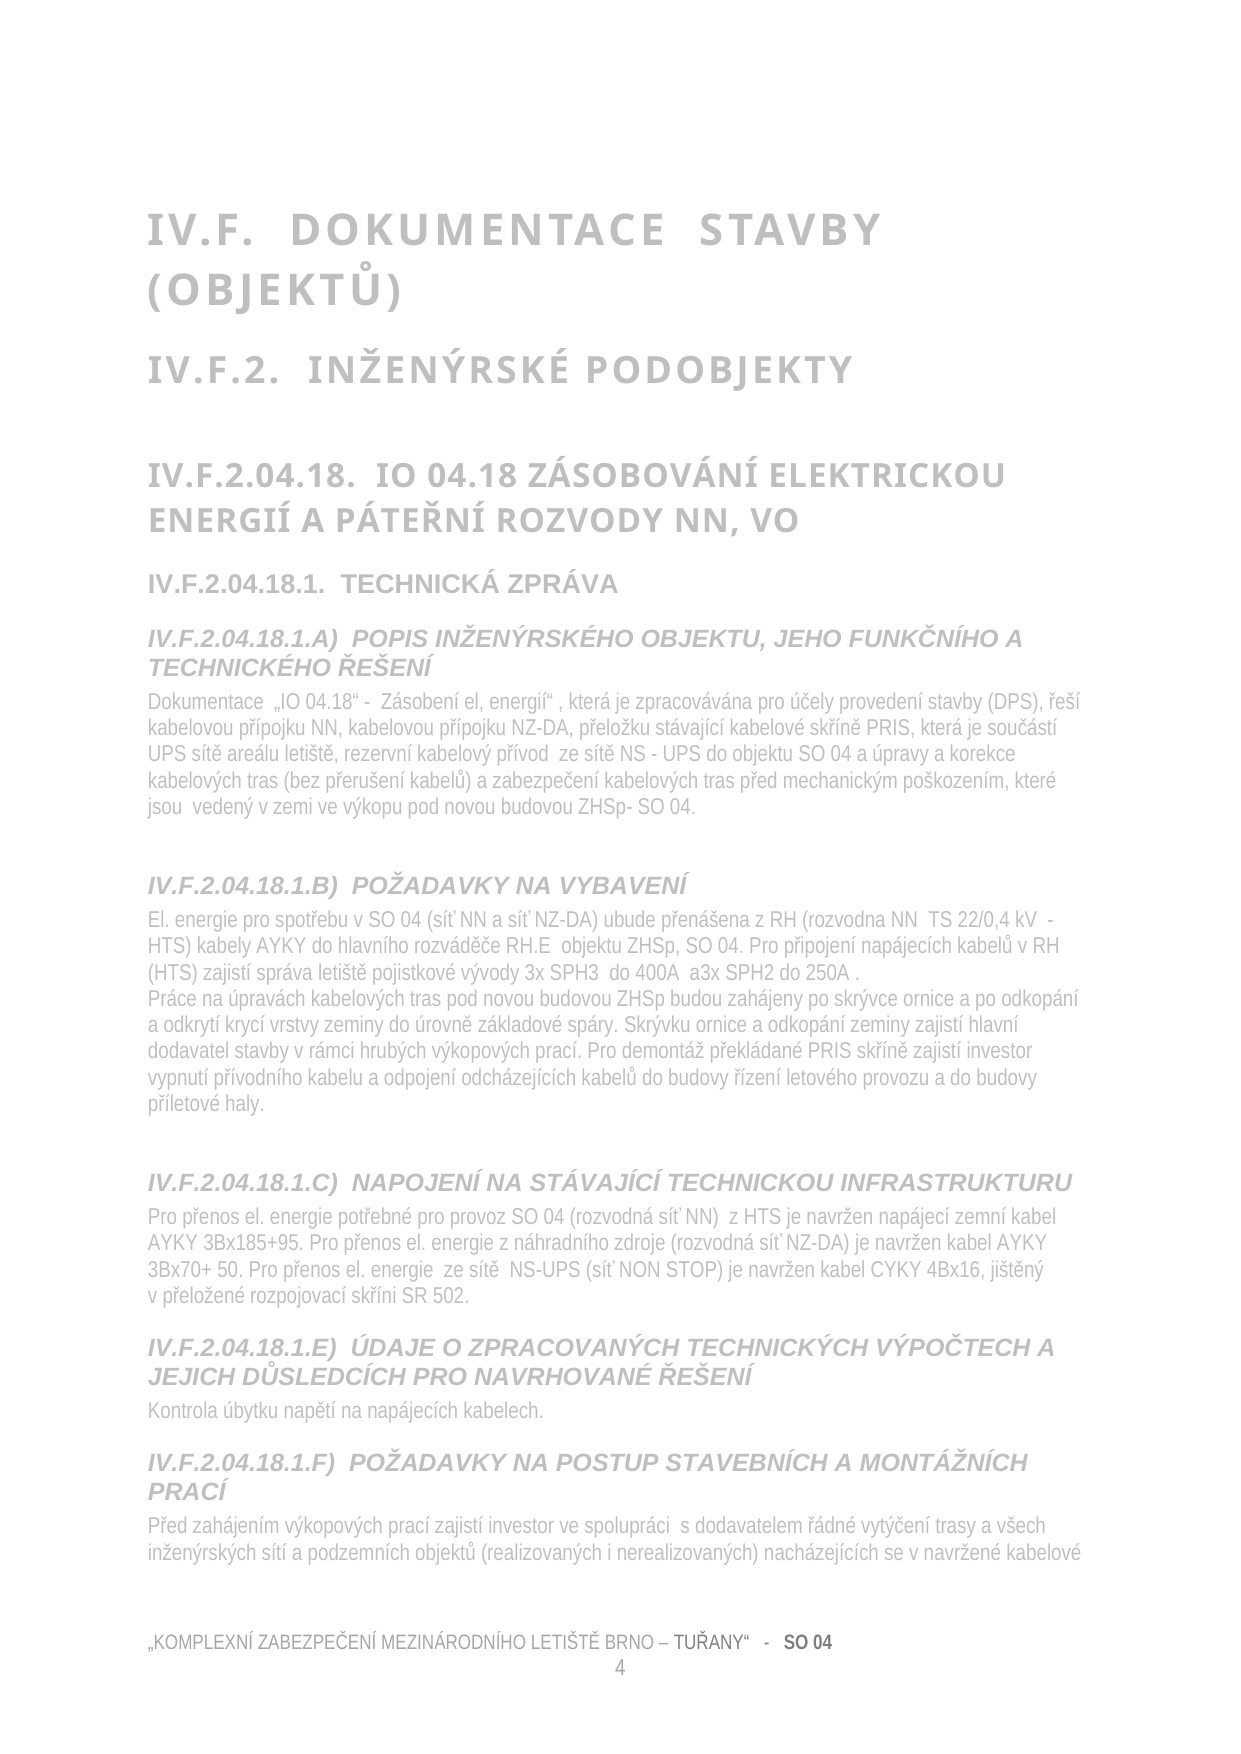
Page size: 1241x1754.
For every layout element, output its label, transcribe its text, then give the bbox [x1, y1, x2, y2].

text Dokumentace „IO 04.18“ - Zásobení el, energií“ , která je zpracovávána pro účely provedení stavby (DPS), řeší kabelovou přípojku NN, kabelovou přípojku NZ-DA, přeložku stávající kabelové skříně PRIS, která je součástí UPS sítě areálu letiště, rezervní kabelový přívod ze sítě NS - UPS do objektu SO úpravy a korekce kabelových tras (bez přerušení kabelů) a zabezpečení kabelových tras před mechanickým poškozením, které jsou vedený v zemi ve výkopu pod novou budovou ZHSp- SO 04. [148, 688, 1093, 819]
subtitle IV.F.2.04.18.1.a) Popis inženýrského objektu, jeho funkčního a technického řešení [148, 624, 1093, 681]
subtitle IV.F.2.04.18.1.c) Napojení na stávající technickou infrastrukturu [148, 1168, 1093, 1197]
text Pro přenos el. energie potřebné pro provoz SO 04 (rozvodná síť NN) z HTS je navržen napájecí zemní kabel AYKY 3Bx185+95. Pro přenos el. energie z náhradního zdroje (rozvodná síť NZ-DA) je navržen kabel AYKY 3Bx70+ 50. Pro přenos el. energie ze sítě NS-UPS (síť NON STOP) je navržen kabel CYKY 4Bx16, jištěný v přeložené rozpojovací skříni SR 502. [148, 1203, 1093, 1308]
text Kontrola úbytku napětí na napájecích kabelech. [148, 1397, 1093, 1423]
subtitle IV.F. Dokumentace stavby (objektů) [148, 199, 1093, 318]
subtitle IV.F.2.04.18.1.f) Požadavky na postup stavebních a montážních prací [148, 1448, 1093, 1506]
subtitle IV.F.2. Inženýrské podobjekty [148, 343, 1093, 394]
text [148, 1512, 1093, 1565]
subtitle IV.F.2.04.18.1.e) Údaje o zpracovaných technických výpočtech a jejich důsledcích pro navrhované řešení [148, 1333, 1093, 1391]
subtitle IV.F.2.04.18.1. Technická zpráva [148, 568, 1093, 599]
subtitle IV.F.2.04.18. IO 04.18 Zásobování elektrickou energií a páteřní rozvody NN, VO [148, 452, 1093, 543]
text El. energie pro spotřebu v SO 04 (síť NN a síť NZ-DA) ubude přenášena z RH (rozvodna NN TS 22/0,4 kV - HTS) kabely AYKY do hlavního rozváděče RH.E objektu ZHSp, SO 04. Pro připojení napájecích kabelů v RH (HTS) zajistí správa letiště pojistkové vývody 3x SPH3 do 400A a3x SPH2 do 250A . [148, 906, 1093, 985]
subtitle IV.F.2.04.18.1.b) Požadavky na vybavení [148, 871, 1093, 899]
text Práce na úpravách kabelových tras pod novou budovou ZHSp budou zahájeny po skrývce ornice a po odkopání a odkrytí krycí vrstvy zeminy do úrovně základové spáry. Skrývku ornice a odkopání zeminy zajistí hlavní dodavatel stavby v rámci hrubých výkopových prací. Pro demontáž překládané PRIS skříně zajistí investor vypnutí přívodního kabelu a odpojení odcházejících kabelů do budovy řízení letového provozu a do budovy příletové haly. [148, 985, 1093, 1117]
